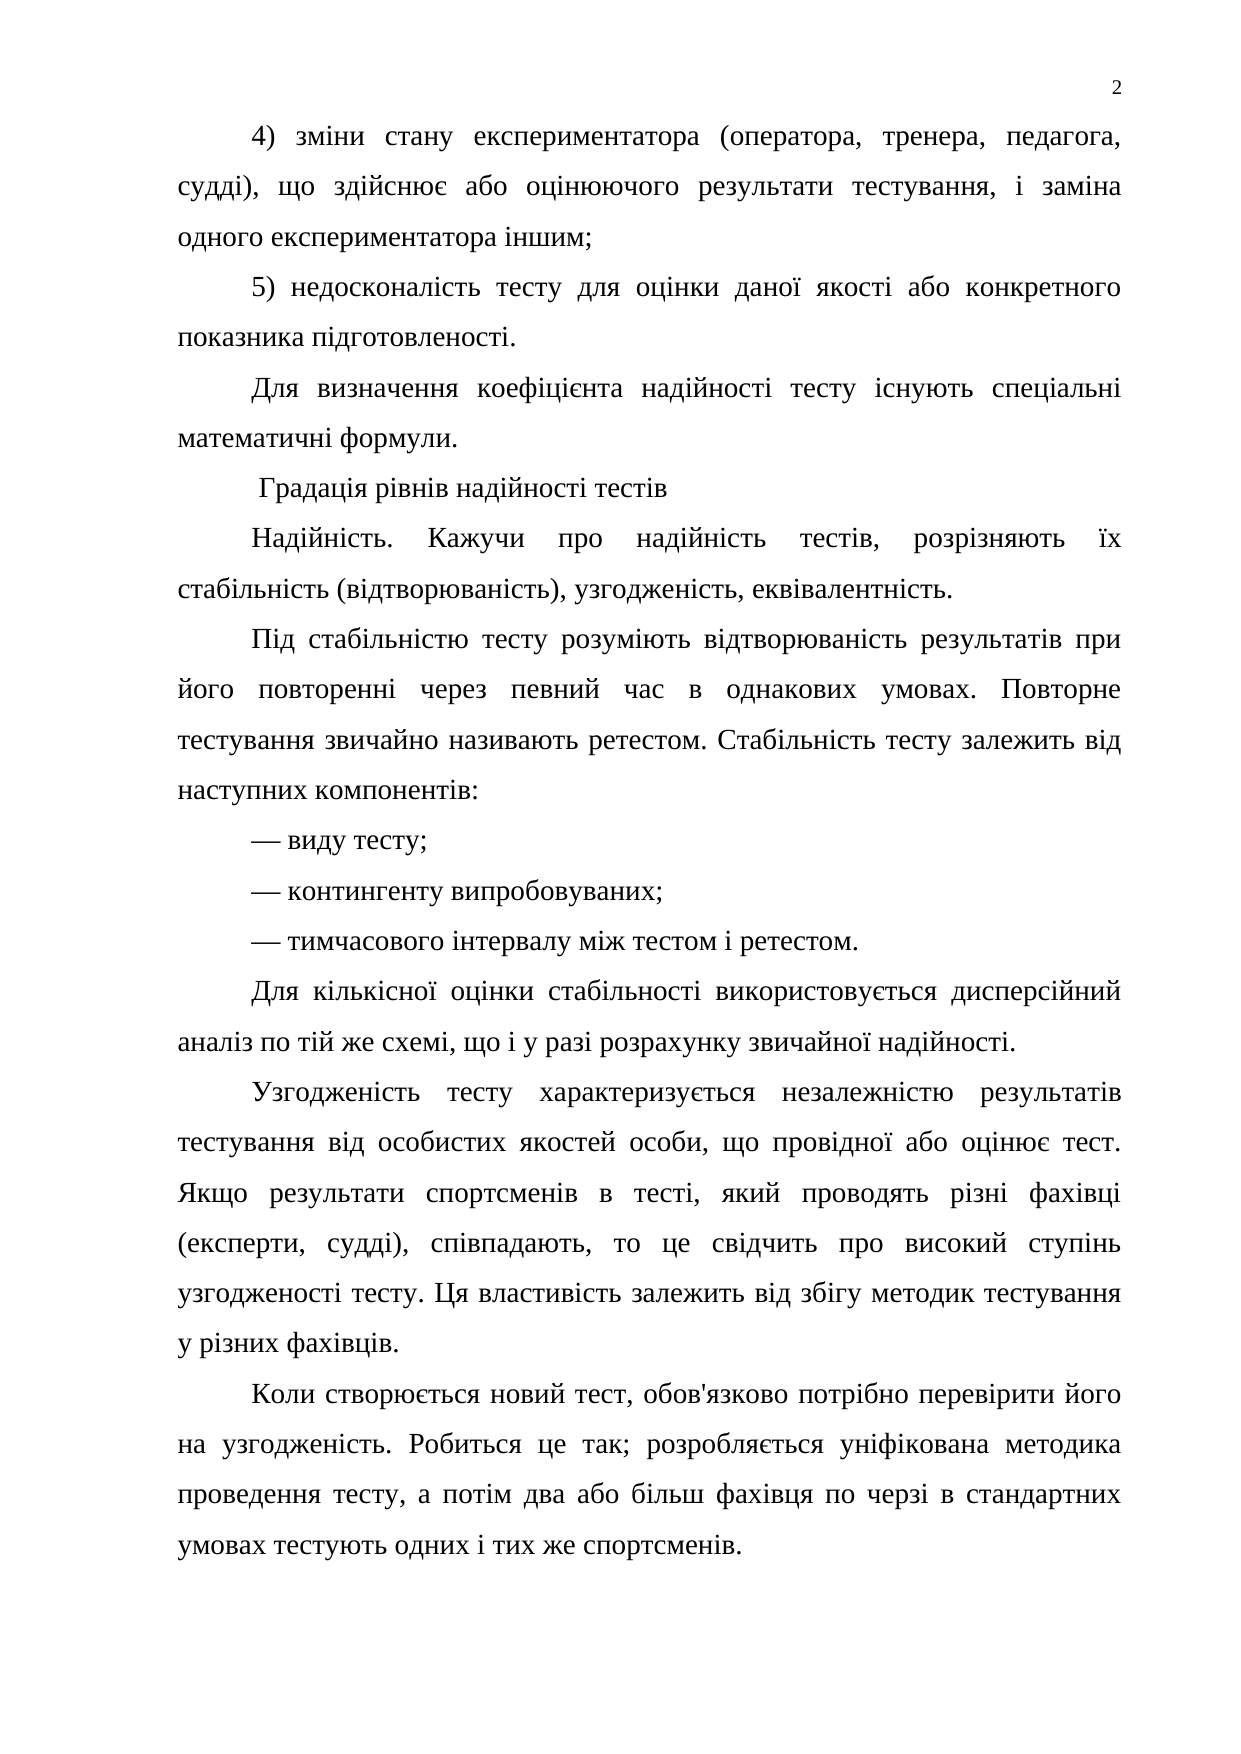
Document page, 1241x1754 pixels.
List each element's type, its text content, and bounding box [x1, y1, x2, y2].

text Надійність. Кажучи про надійність тестів, розрізняють їх стабільність (відтворюваність), узгодженість, еквівалентність. [177, 521, 1122, 604]
text — тимчасового інтервалу між тестом і ретестом. [177, 923, 1122, 957]
text 4) зміни стану експериментатора (оператора, тренера, педагога, судді), що здійснює або оцінюючого результати тестування, і заміна одного експериментатора іншим; [177, 118, 1122, 252]
text — контингенту випробовуваних; [177, 873, 1122, 906]
text Для визначення коефіцієнта надійності тесту існують спеціальні математичні формули. [177, 370, 1122, 453]
text Узгодженість тесту характеризується незалежністю результатів тестування від особистих якостей особи, що провідної або оцінює тест. Якщо результати спортсменів в тесті, який проводять різні фахівці (експерти, судді), співпадають, то це свідчить про високий ступінь узгодженості тесту. Ця властивість залежить від збігу методик тестування у різних фахівців. [177, 1074, 1122, 1359]
text Під стабільністю тесту розуміють відтворюваність результатів при його повторенні через певний час в однакових умовах. Повторне тестування звичайно називають ретестом. Стабільність тесту залежить від наступних компонентів: [177, 621, 1122, 806]
text Градація рівнів надійності тестів [177, 470, 1122, 504]
text — виду тесту; [177, 822, 1122, 856]
text Коли створюється новий тест, обов'язково потрібно перевірити його на узгодженість. Робиться це так; розробляється уніфікована методика проведення тесту, а потім два або більш фахівця по черзі в стандартних умовах тестують одних і тих же спортсменів. [177, 1376, 1122, 1560]
text 5) недосконалість тесту для оцінки даної якості або конкретного показника підготовленості. [177, 269, 1122, 353]
text Для кількісної оцінки стабільності використовується дисперсійний аналіз по тій же схемі, що і у разі розрахунку звичайної надійності. [177, 973, 1122, 1057]
